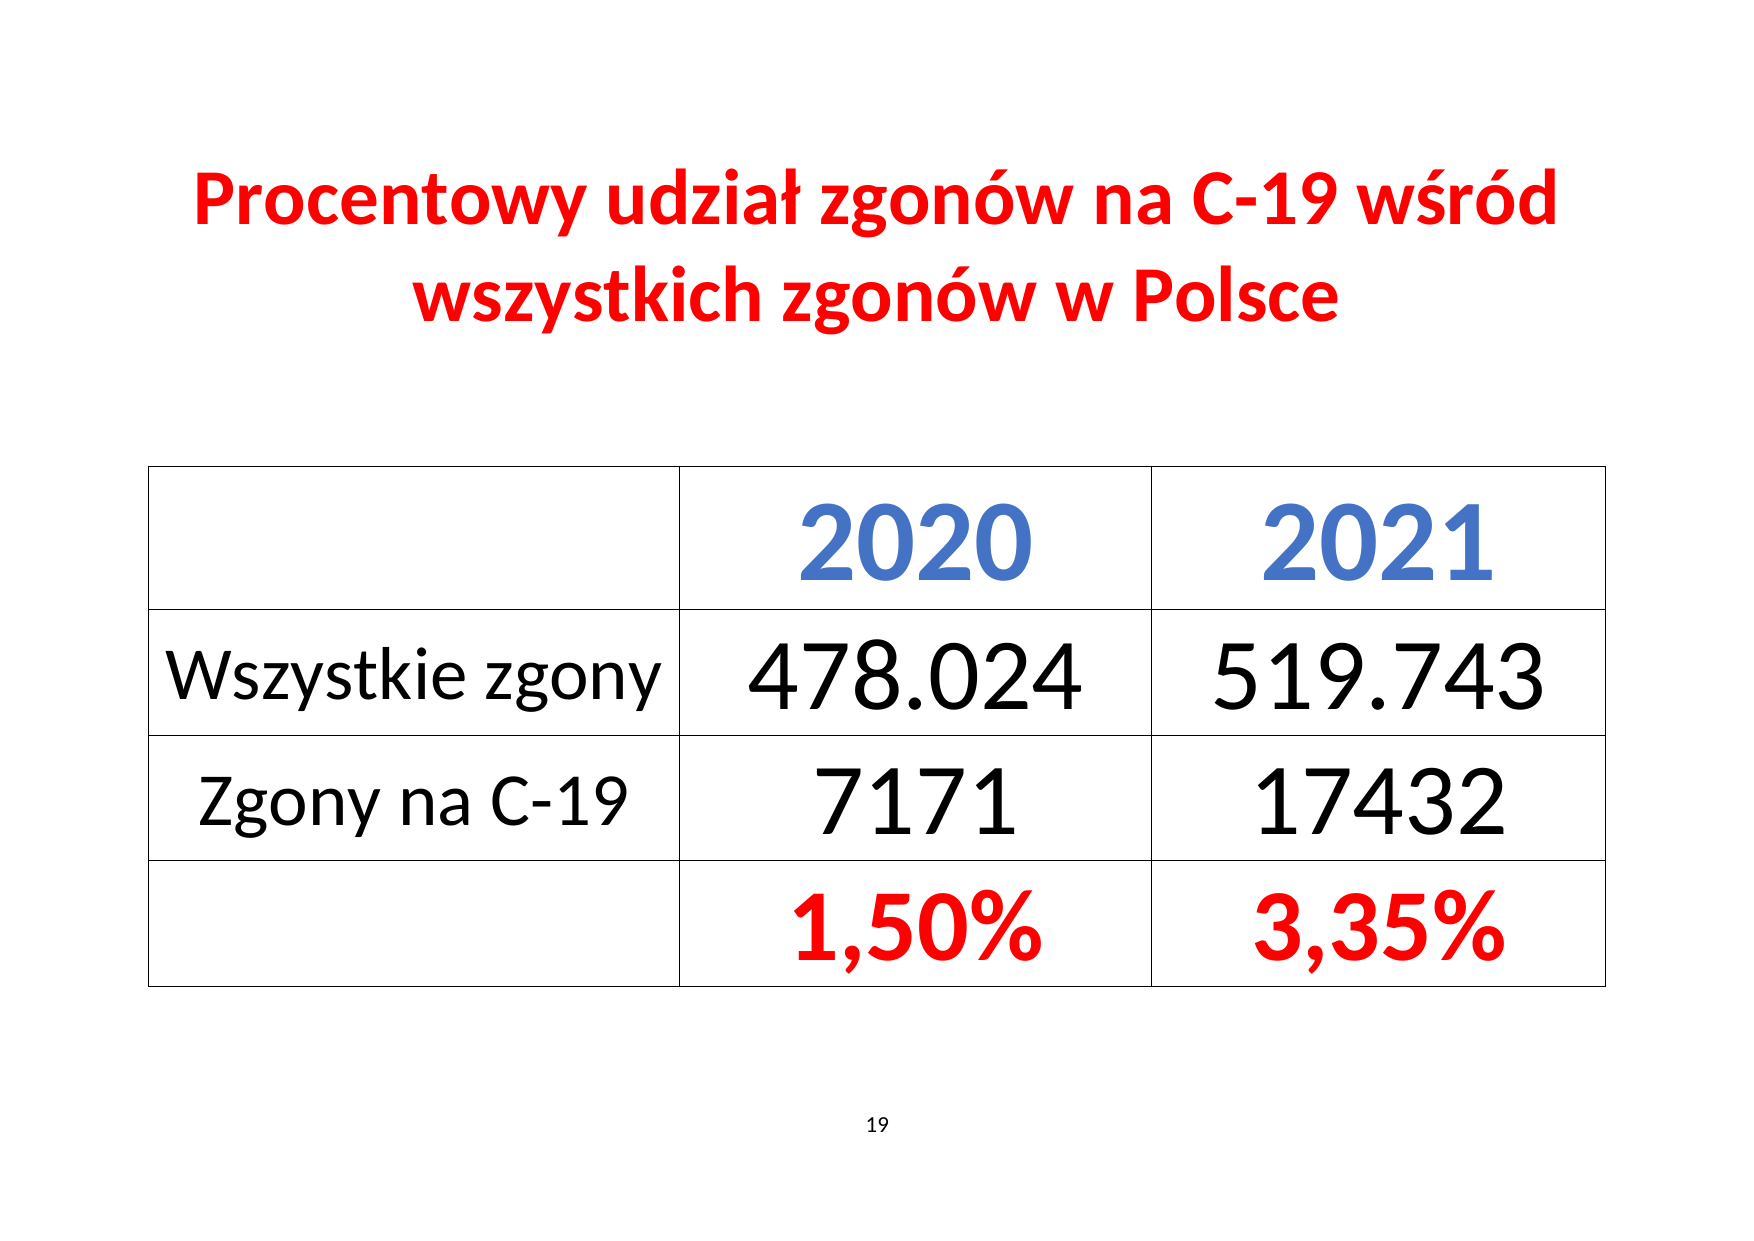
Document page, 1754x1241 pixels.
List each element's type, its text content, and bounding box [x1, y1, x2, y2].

table_cell [149, 861, 679, 986]
table_header [149, 467, 679, 609]
text Procentowy udział zgonów na C-19 wśród wszystkich zgonów w Polsce [148, 148, 1606, 341]
table_cell 1,50% [680, 861, 1151, 986]
table_header 2021 [1152, 467, 1605, 609]
table_cell 17432 [1152, 736, 1605, 860]
table_cell Wszystkie zgony [149, 610, 679, 735]
table_cell 3,35% [1152, 861, 1605, 986]
table_cell 519.743 [1152, 610, 1605, 735]
table_cell 478.024 [680, 610, 1151, 735]
table_cell Zgony na C-19 [149, 736, 679, 860]
table_cell 7171 [680, 736, 1151, 860]
table_header 2020 [680, 467, 1151, 609]
